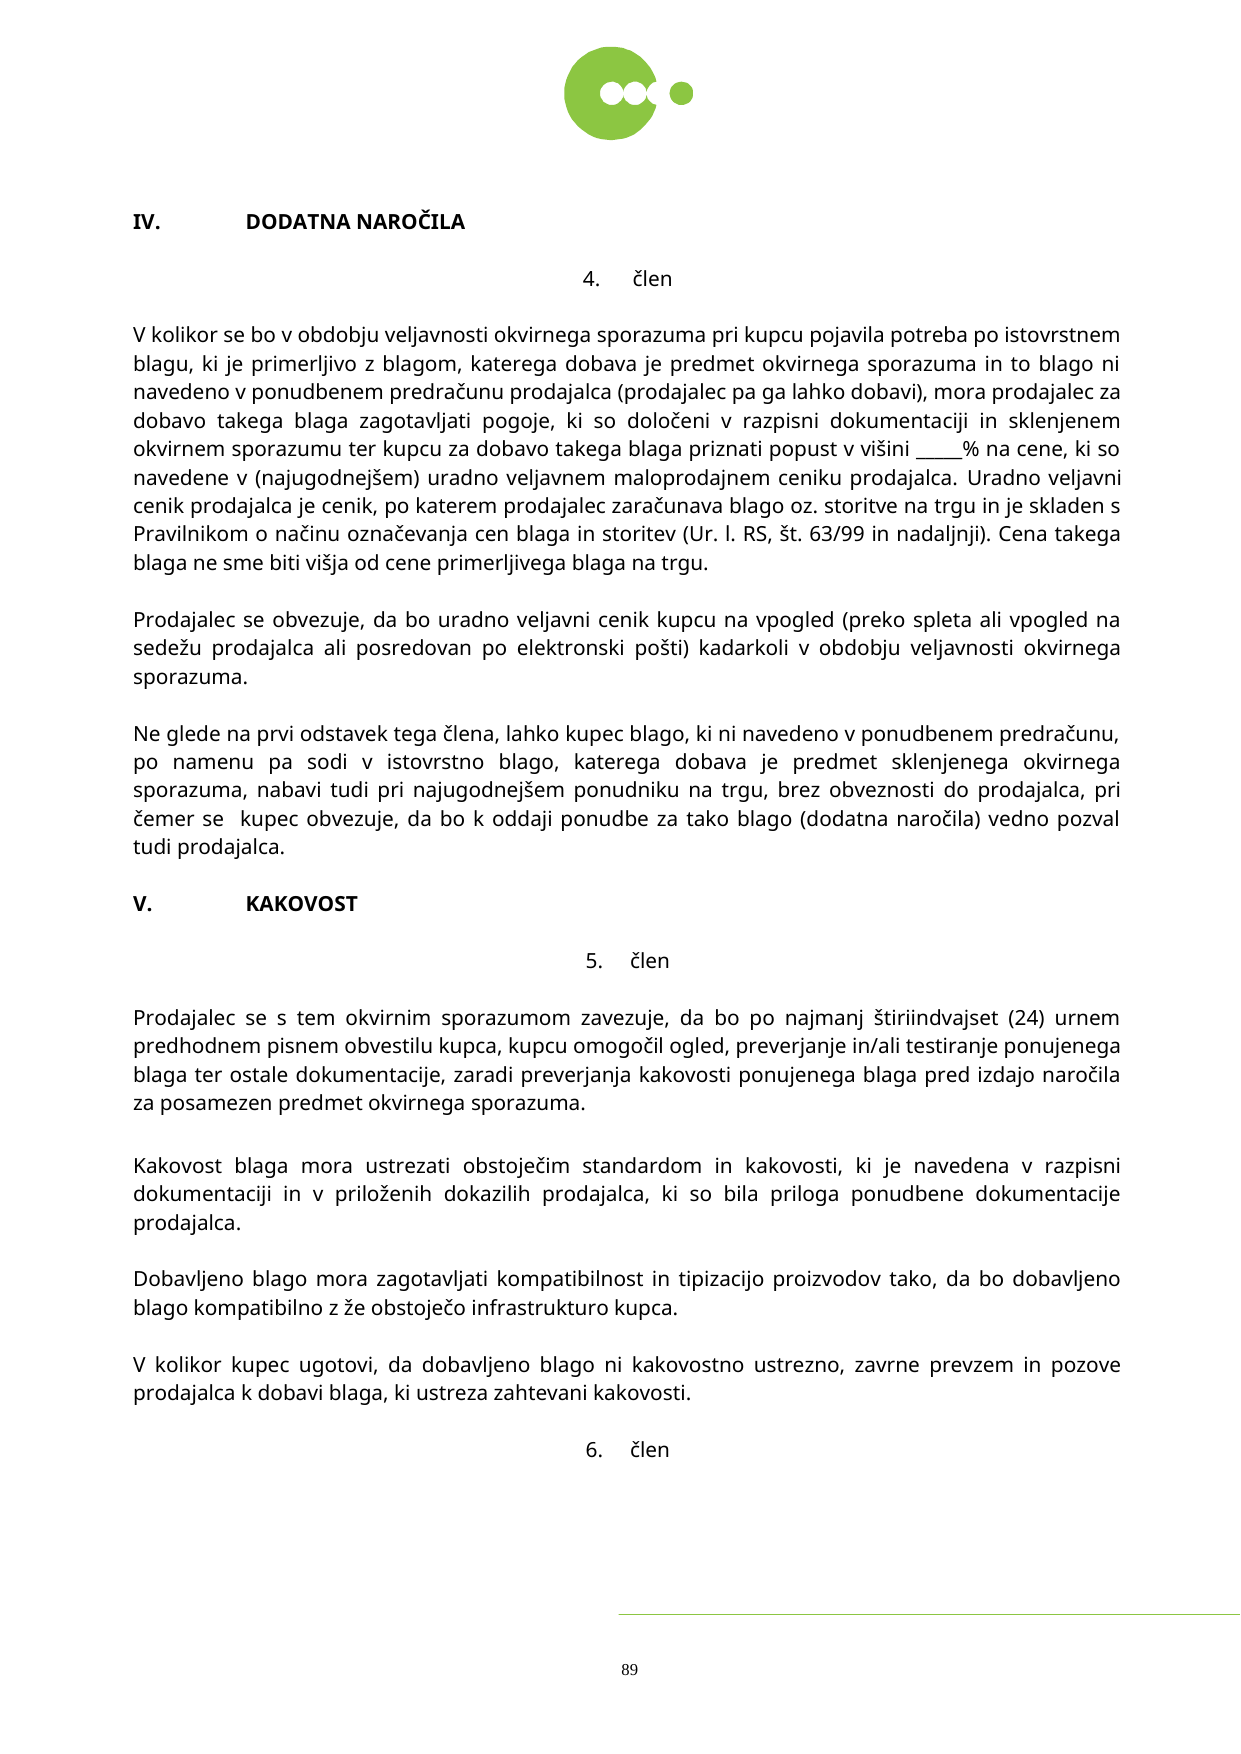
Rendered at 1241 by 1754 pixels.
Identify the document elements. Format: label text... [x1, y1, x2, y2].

list KAKOVOST [133, 889, 1122, 918]
text V kolikor se bo v obdobju veljavnosti okvirnega sporazuma pri kupcu pojavila potreba po istovrstnem blagu, ki je primerljivo z blagom, katerega dobava je predmet okvirnega sporazuma in to blago ni navedeno v ponudbenem predračunu prodajalca (prodajalec pa ga lahko dobavi), mora prodajalec za dobavo takega blaga zagotavljati pogoje, ki so določeni v razpisni dokumentaciji in sklenjenem okvirnem sporazumu ter kupcu za dobavo takega blaga priznati popust v višini _____% na cene, ki so navedene v (najugodnejšem) uradno veljavnem maloprodajnem ceniku prodajalca. Uradno veljavni cenik prodajalca je cenik, po katerem prodajalec zaračunava blago oz. storitve na trgu in je skladen s Pravilnikom o načinu označevanja cen blaga in storitev (Ur. l. RS, št. 63/99 in nadaljnji). Cena takega blaga ne sme biti višja od cene primerljivega blaga na trgu. [133, 321, 1122, 576]
text V kolikor kupec ugotovi, da dobavljeno blago ni kakovostno ustrezno, zavrne prevzem in pozove prodajalca k dobavi blaga, ki ustreza zahtevani kakovosti. [133, 1350, 1122, 1407]
text Prodajalec se s tem okvirnim sporazumom zavezuje, da bo po najmanj štiriindvajset (24) urnem predhodnem pisnem obvestilu kupca, kupcu omogočil ogled, preverjanje in/ali testiranje ponujenega blaga ter ostale dokumentacije, zaradi preverjanja kakovosti ponujenega blaga pred izdajo naročila za posamezen predmet okvirnega sporazuma. [133, 1003, 1122, 1117]
list člen [133, 264, 1122, 292]
text Dobavljeno blago mora zagotavljati kompatibilnost in tipizacijo proizvodov tako, da bo dobavljeno blago kompatibilno z že obstoječo infrastrukturo kupca. [133, 1264, 1122, 1321]
list člen [133, 946, 1122, 974]
text Ne glede na prvi odstavek tega člena, lahko kupec blago, ki ni navedeno v ponudbenem predračunu, po namenu pa sodi v istovrstno blago, katerega dobava je predmet sklenjenega okvirnega sporazuma, nabavi tudi pri najugodnejšem ponudniku na trgu, brez obveznosti do prodajalca, pri čemer se kupec obvezuje, da bo k oddaji ponudbe za tako blago (dodatna naročila) vedno pozval tudi prodajalca. [133, 719, 1122, 861]
text Kakovost blaga mora ustrezati obstoječim standardom in kakovosti, ki je navedena v razpisni dokumentaciji in v priloženih dokazilih prodajalca, ki so bila priloga ponudbene dokumentacije prodajalca. [133, 1151, 1122, 1236]
list člen [133, 1435, 1122, 1464]
list DODATNA NAROČILA [133, 207, 1122, 235]
text Prodajalec se obvezuje, da bo uradno veljavni cenik kupcu na vpogled (preko spleta ali vpogled na sedežu prodajalca ali posredovan po elektronski pošti) kadarkoli v obdobju veljavnosti okvirnega sporazuma. [133, 605, 1122, 690]
